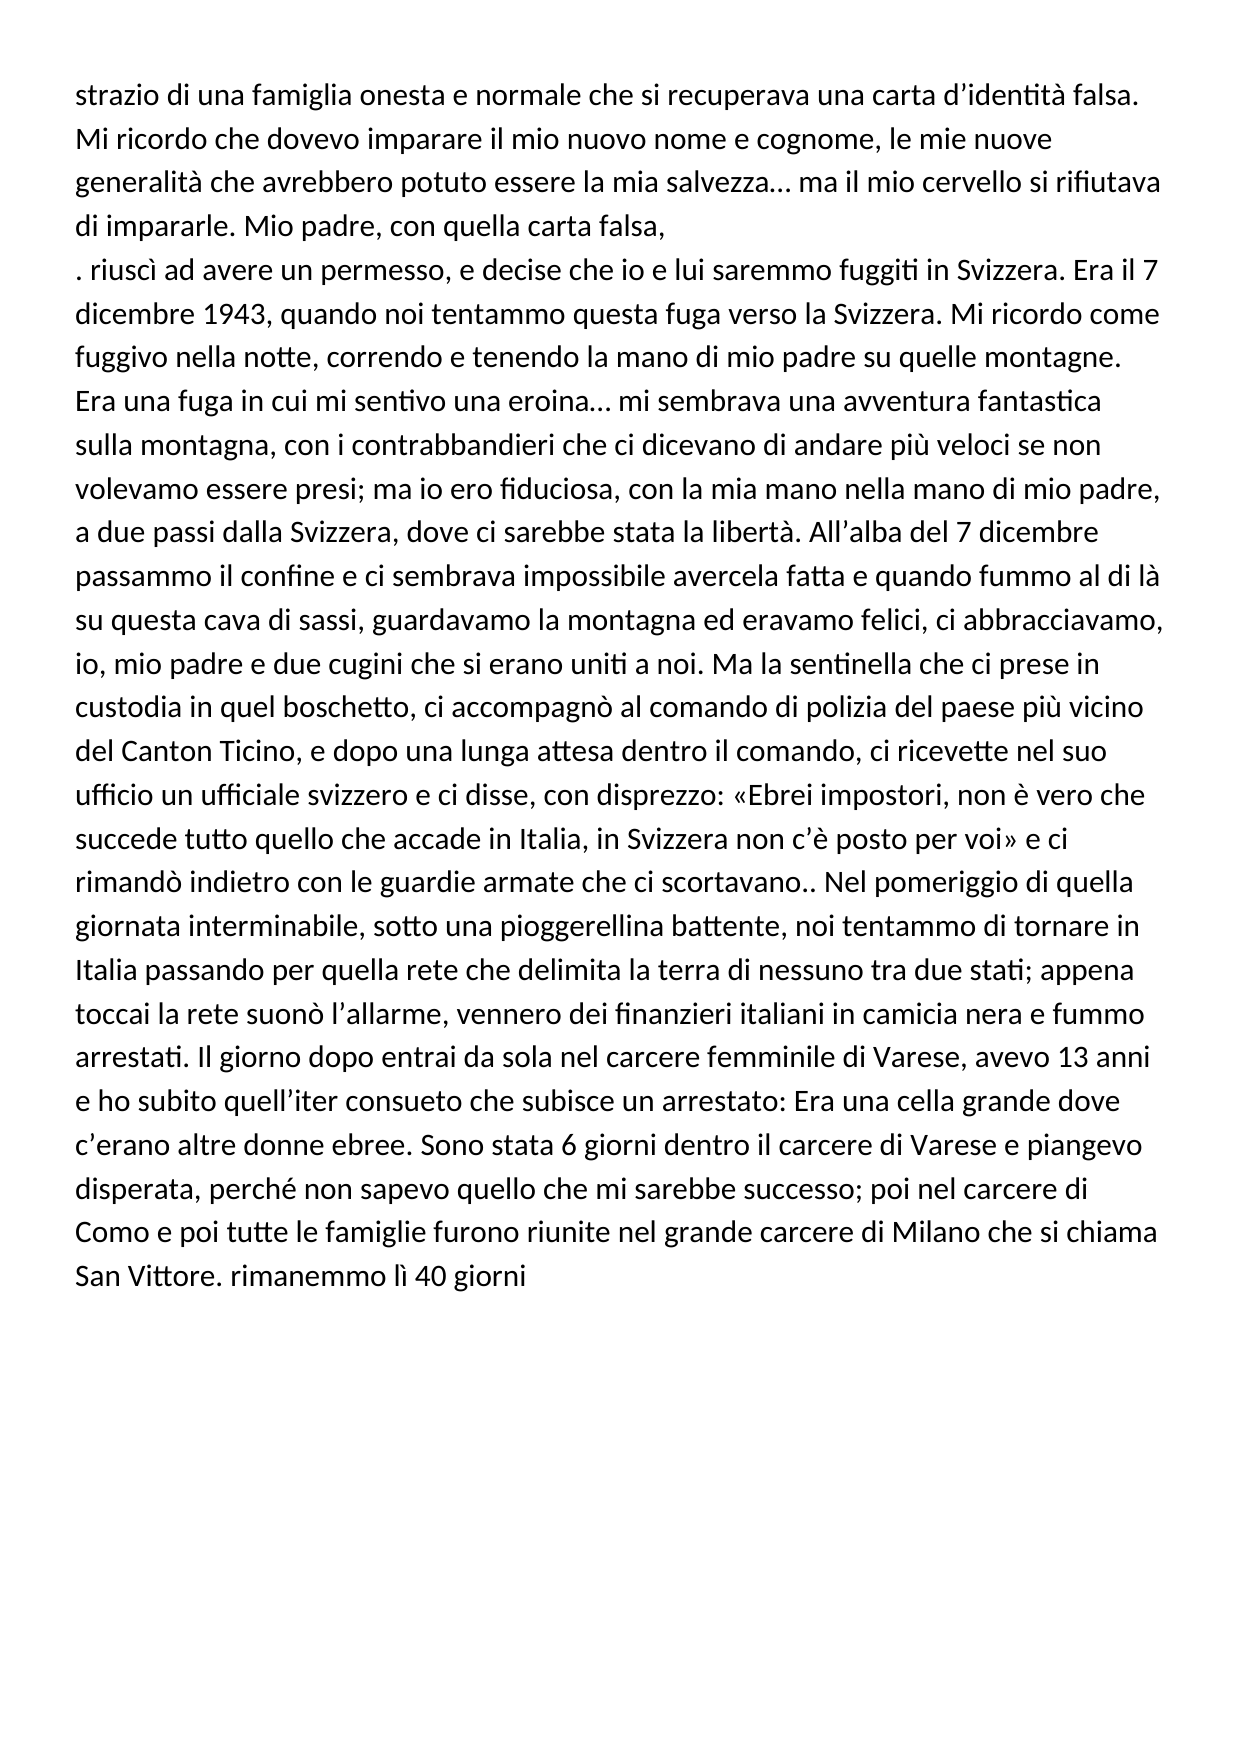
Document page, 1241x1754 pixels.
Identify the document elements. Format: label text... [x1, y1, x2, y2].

text . riuscì ad avere un permesso, e decise che io e lui saremmo fuggiti in Svizzera. Era il 7 dicembre 1943, quando noi tentammo questa fuga verso la Svizzera. Mi ricordo come fuggivo nella notte, correndo e tenendo la mano di mio padre su quelle montagne. Era una fuga in cui mi sentivo una eroina… mi sembrava una avventura fantastica sulla montagna, con i contrabbandieri che ci dicevano di andare più veloci se non volevamo essere presi; ma io ero fiduciosa, con la mia mano nella mano di mio padre, a due passi dalla Svizzera, dove ci sarebbe stata la libertà. All’alba del 7 dicembre passammo il confine e ci sembrava impossibile avercela fatta e quando fummo al di là su questa cava di sassi, guardavamo la montagna ed eravamo felici, ci abbracciavamo, io, mio padre e due cugini che si erano uniti a noi. Ma la sentinella che ci prese in custodia in quel boschetto, ci accompagnò al comando di polizia del paese più vicino del Canton Ticino, e dopo una lunga attesa dentro il comando, ci ricevette nel suo ufficio un ufficiale svizzero e ci disse, con disprezzo: «Ebrei impostori, non è vero che succede tutto quello che accade in Italia, in Svizzera non c’è posto per voi» e ci rimandò indietro con le guardie armate che ci scortavano.. Nel pomeriggio di quella giornata interminabile, sotto una pioggerellina battente, noi tentammo di tornare in Italia passando per quella rete che delimita la terra di nessuno tra due stati; appena toccai la rete suonò l’allarme, vennero dei finanzieri italiani in camicia nera e fummo arrestati. Il giorno dopo entrai da sola nel carcere femminile di Varese, avevo 13 anni e ho subito quell’iter consueto che subisce un arrestato: Era una cella grande dove c’erano altre donne ebree. Sono stata 6 giorni dentro il carcere di Varese e piangevo disperata, perché non sapevo quello che mi sarebbe successo; poi nel carcere di Como e poi tutte le famiglie furono riunite nel grande carcere di Milano che si chiama San Vittore. rimanemmo lì 40 giorni [75, 250, 1165, 1294]
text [75, 75, 1165, 244]
